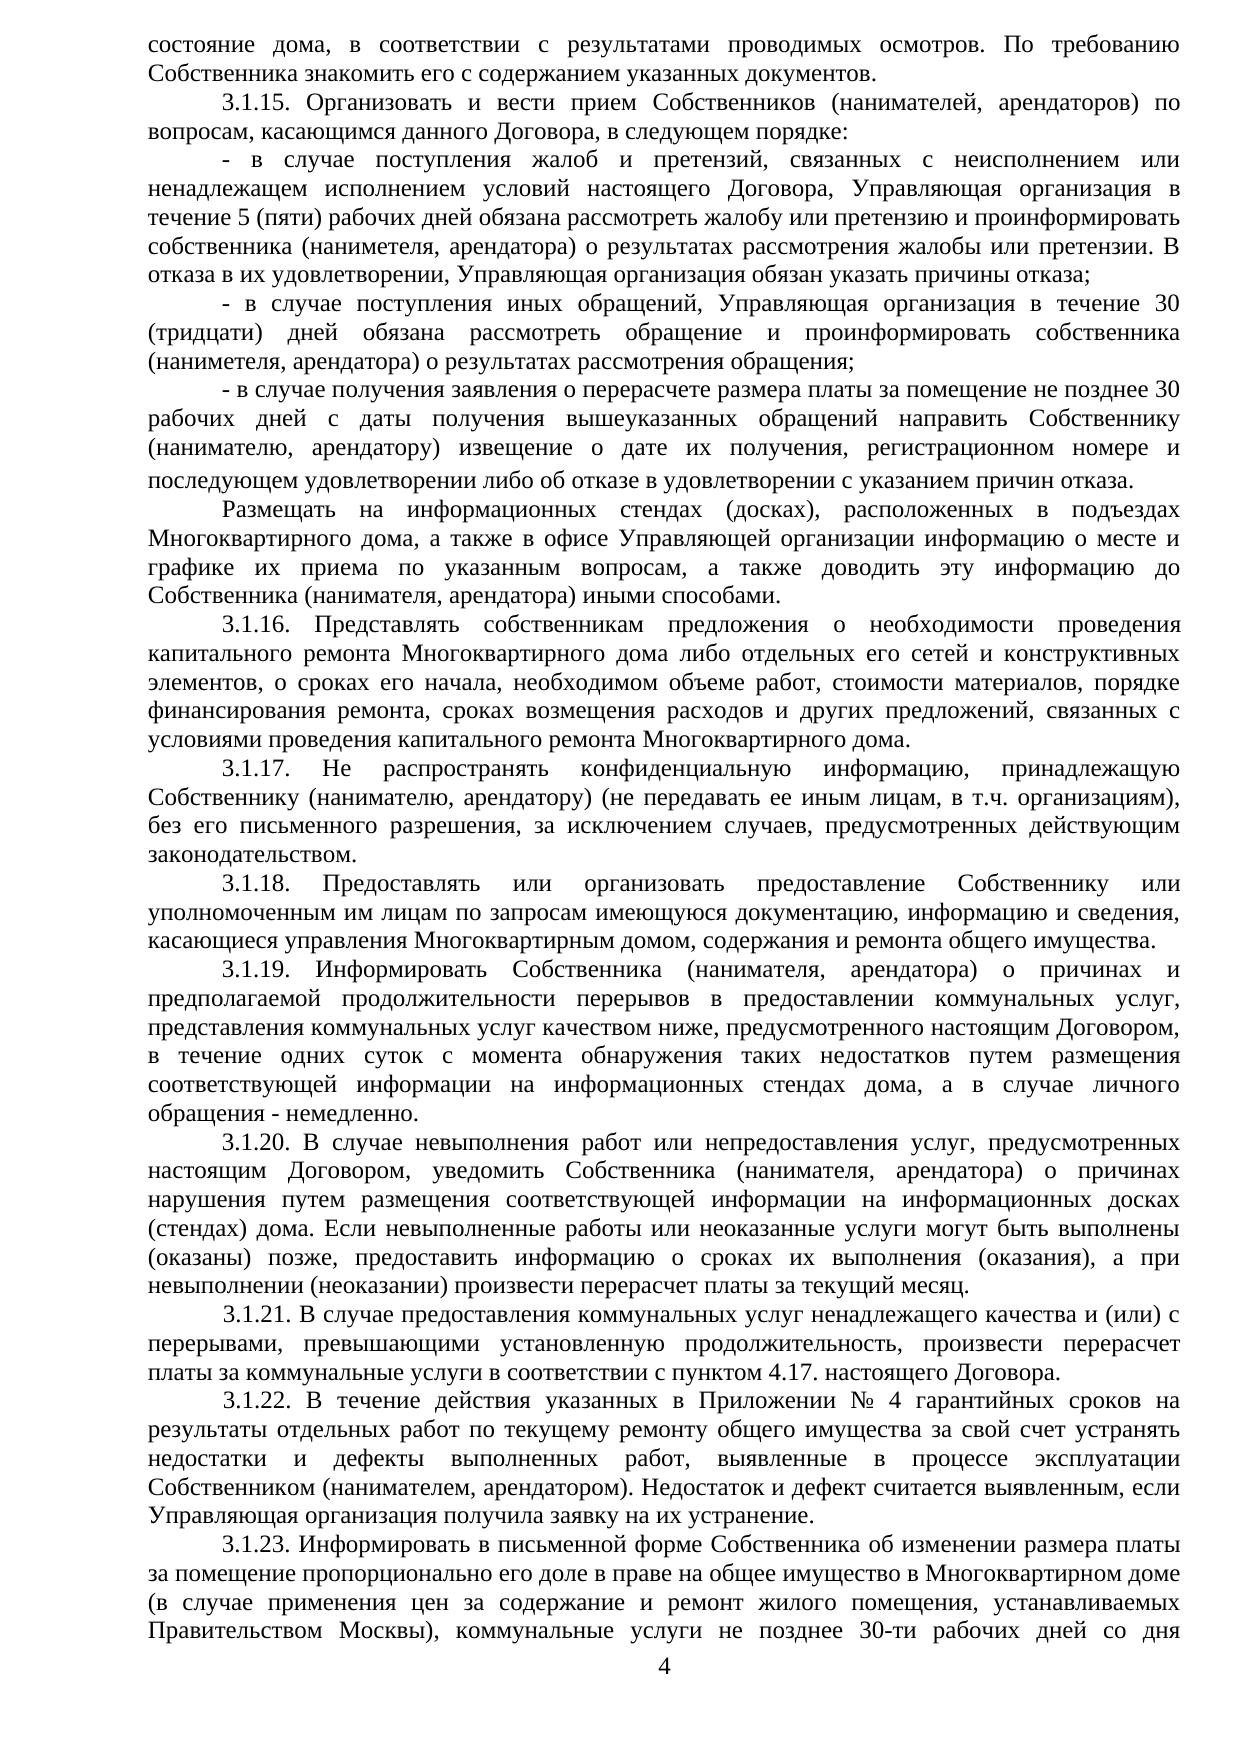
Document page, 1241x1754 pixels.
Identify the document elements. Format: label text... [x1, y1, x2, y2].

text - в случае поступления жалоб и претензий, связанных с неисполнением или ненадлежащем исполнением условий настоящего Договора, Управляющая организация в течение 5 (пяти) рабочих дней обязана рассмотреть жалобу или претензию и проинформировать собственника (наниметеля, арендатора) о результатах рассмотрения жалобы или претензии. В отказа в их удовлетворении, Управляющая организация обязан указать причины отказа; [148, 144, 1181, 288]
text 3.1.22. В течение действия указанных в Приложении № 4 гарантийных сроков на результаты отдельных работ по текущему ремонту общего имущества за свой счет устранять недостатки и дефекты выполненных работ, выявленные в процессе эксплуатации Собственником (нанимателем, арендатором). Недостаток и дефект считается выявленным, если Управляющая организация получила заявку на их устранение. [148, 1386, 1181, 1529]
text - в случае получения заявления о перерасчете размера платы за помещение не позднее 30 рабочих дней с даты получения вышеуказанных обращений направить Собственнику (нанимателю, арендатору) извещение о дате их получения, регистрационном номере и последующем удовлетворении либо об отказе в удовлетворении с указанием причин отказа. [148, 374, 1181, 494]
text 3.1.20. В случае невыполнения работ или непредоставления услуг, предусмотренных настоящим Договором, уведомить Собственника (нанимателя, арендатора) о причинах нарушения путем размещения соответствующей информации на информационных досках (стендах) дома. Если невыполненные работы или неоказанные услуги могут быть выполнены (оказаны) позже, предоставить информацию о сроках их выполнения (оказания), а при невыполнении (неоказании) произвести перерасчет платы за текущий месяц. [148, 1127, 1181, 1299]
text Размещать на информационных стендах (досках), расположенных в подъездах Многоквартирного дома, а также в офисе Управляющей организации информацию о месте и графике их приема по указанным вопросам, а также доводить эту информацию до Собственника (нанимателя, арендатора) иными способами. [148, 494, 1181, 609]
text - в случае поступления иных обращений, Управляющая организация в течение 30 (тридцати) дней обязана рассмотреть обращение и проинформировать собственника (наниметеля, арендатора) о результатах рассмотрения обращения; [148, 288, 1181, 374]
text 3.1.21. В случае предоставления коммунальных услуг ненадлежащего качества и (или) с перерывами, превышающими установленную продолжительность, произвести перерасчет платы за коммунальные услуги в соответствии с пунктом 4.17. настоящего Договора. [148, 1299, 1181, 1386]
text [148, 1529, 1181, 1644]
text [148, 29, 1181, 87]
text 3.1.16. Представлять собственникам предложения о необходимости проведения капитального ремонта Многоквартирного дома либо отдельных его сетей и конструктивных элементов, о сроках его начала, необходимом объеме работ, стоимости материалов, порядке финансирования ремонта, сроках возмещения расходов и других предложений, связанных с условиями проведения капитального ремонта Многоквартирного дома. [148, 609, 1181, 753]
text 3.1.15. Организовать и вести прием Собственников (нанимателей, арендаторов) по вопросам, касающимся данного Договора, в следующем порядке: [148, 87, 1181, 144]
text 3.1.18. Предоставлять или организовать предоставление Собственнику или уполномоченным им лицам по запросам имеющуюся документацию, информацию и сведения, касающиеся управления Многоквартирным домом, содержания и ремонта общего имущества. [148, 868, 1181, 954]
text 3.1.17. Не распространять конфиденциальную информацию, принадлежащую Собственнику (нанимателю, арендатору) (не передавать ее иным лицам, в т.ч. организациям), без его письменного разрешения, за исключением случаев, предусмотренных действующим законодательством. [148, 753, 1181, 868]
text 3.1.19. Информировать Собственника (нанимателя, арендатора) о причинах и предполагаемой продолжительности перерывов в предоставлении коммунальных услуг, представления коммунальных услуг качеством ниже, предусмотренного настоящим Договором, в течение одних суток с момента обнаружения таких недостатков путем размещения соответствующей информации на информационных стендах дома, а в случае личного обращения - немедленно. [148, 954, 1181, 1127]
